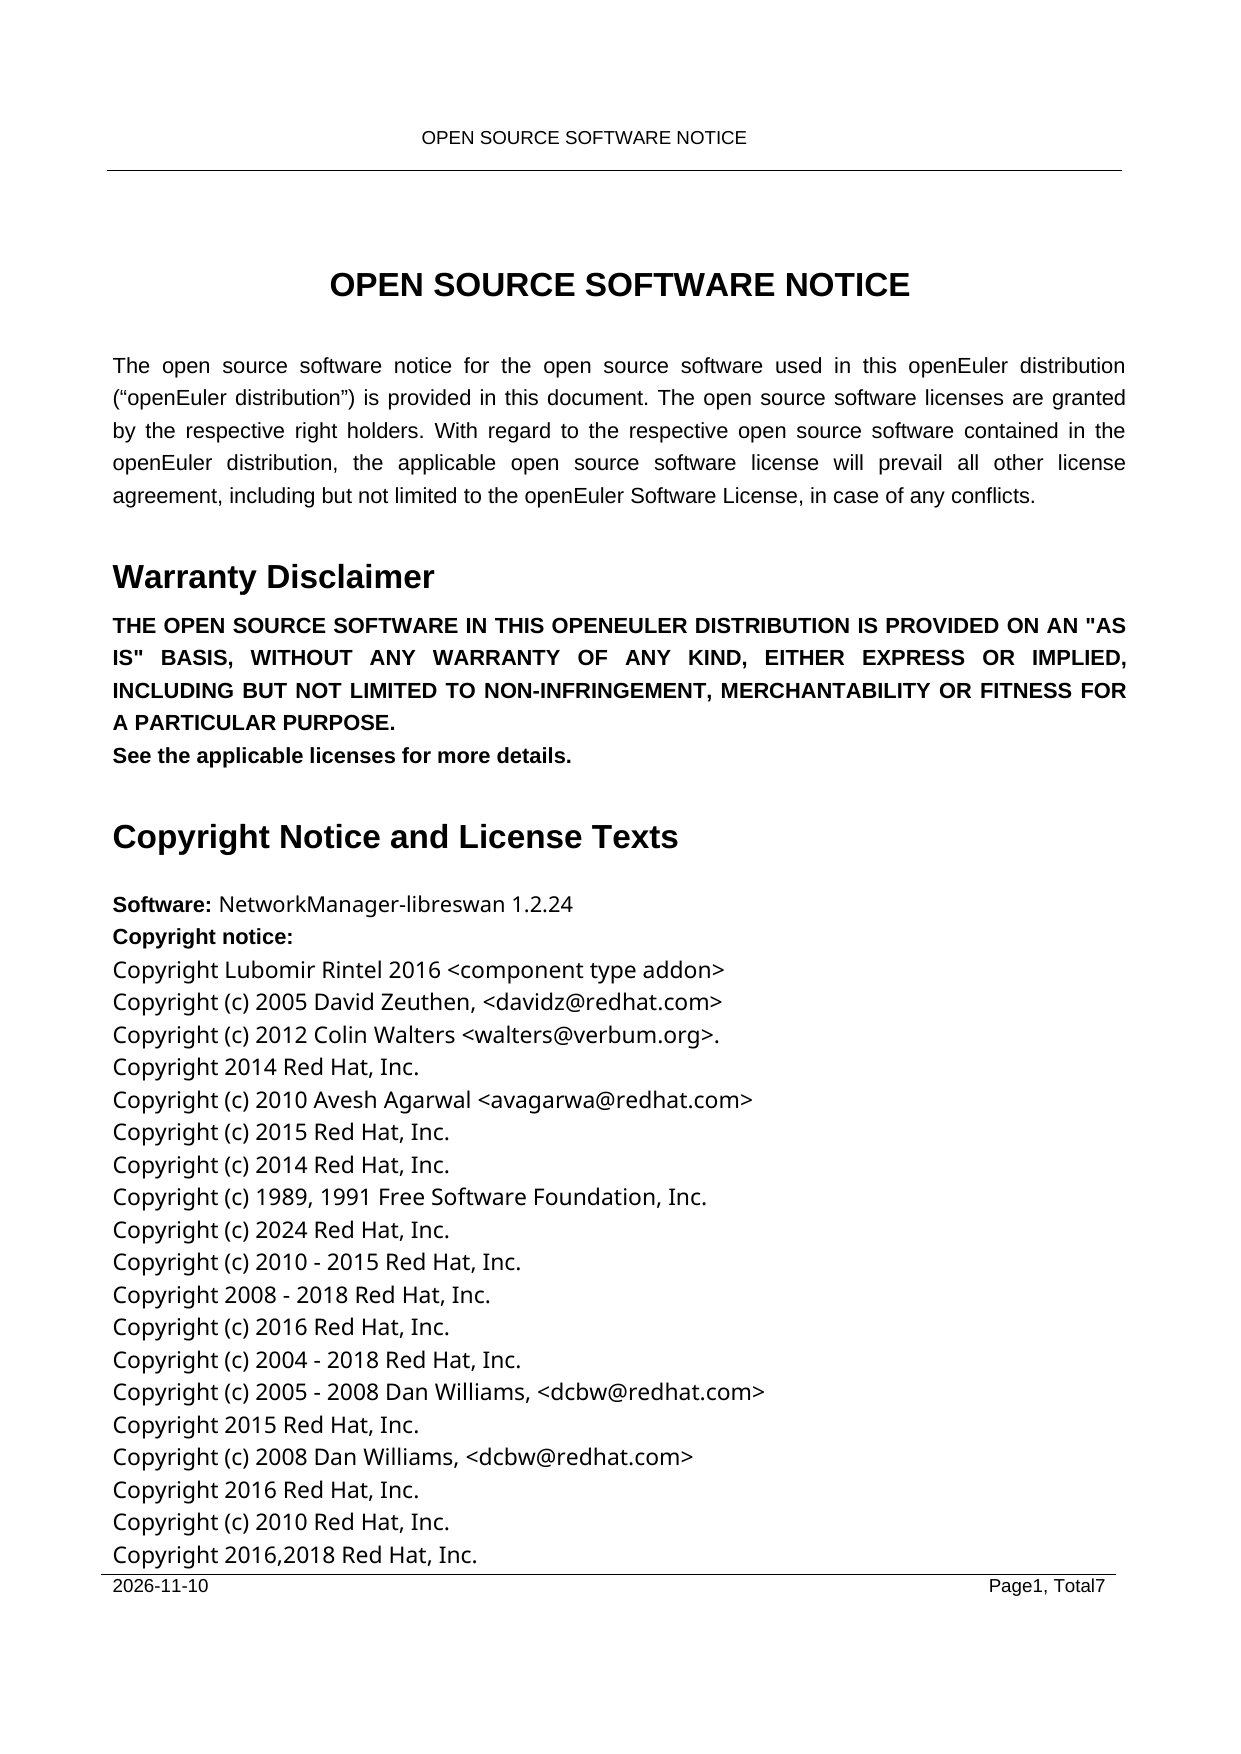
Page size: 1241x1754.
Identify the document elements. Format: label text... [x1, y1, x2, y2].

text Copyright Notice and License Texts [112, 804, 1128, 869]
text Copyright notice: [112, 921, 1128, 953]
text OPEN SOURCE SOFTWARE NOTICE [112, 251, 1128, 316]
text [112, 953, 1128, 1571]
text Warranty Disclaimer [112, 544, 1128, 609]
text The open source software notice for the open source software used in this openEuler distribution (“openEuler distribution”) is provided in this document. The open source software licenses are granted by the respective right holders. With regard to the respective open source software contained in the openEuler distribution, the applicable open source software license will prevail all other license agreement, including but not limited to the openEuler Software License, in case of any conflicts. [112, 349, 1128, 511]
text Software: NetworkManager-libreswan 1.2.24 [112, 888, 1128, 921]
text THE OPEN SOURCE SOFTWARE IN THIS OPENEULER DISTRIBUTION IS PROVIDED ON AN "AS IS" BASIS, WITHOUT ANY WARRANTY OF ANY KIND, EITHER EXPRESS OR IMPLIED, INCLUDING BUT NOT LIMITED TO NON-INFRINGEMENT, MERCHANTABILITY OR FITNESS FOR A PARTICULAR PURPOSE. See the applicable licenses for more details. [112, 609, 1128, 771]
